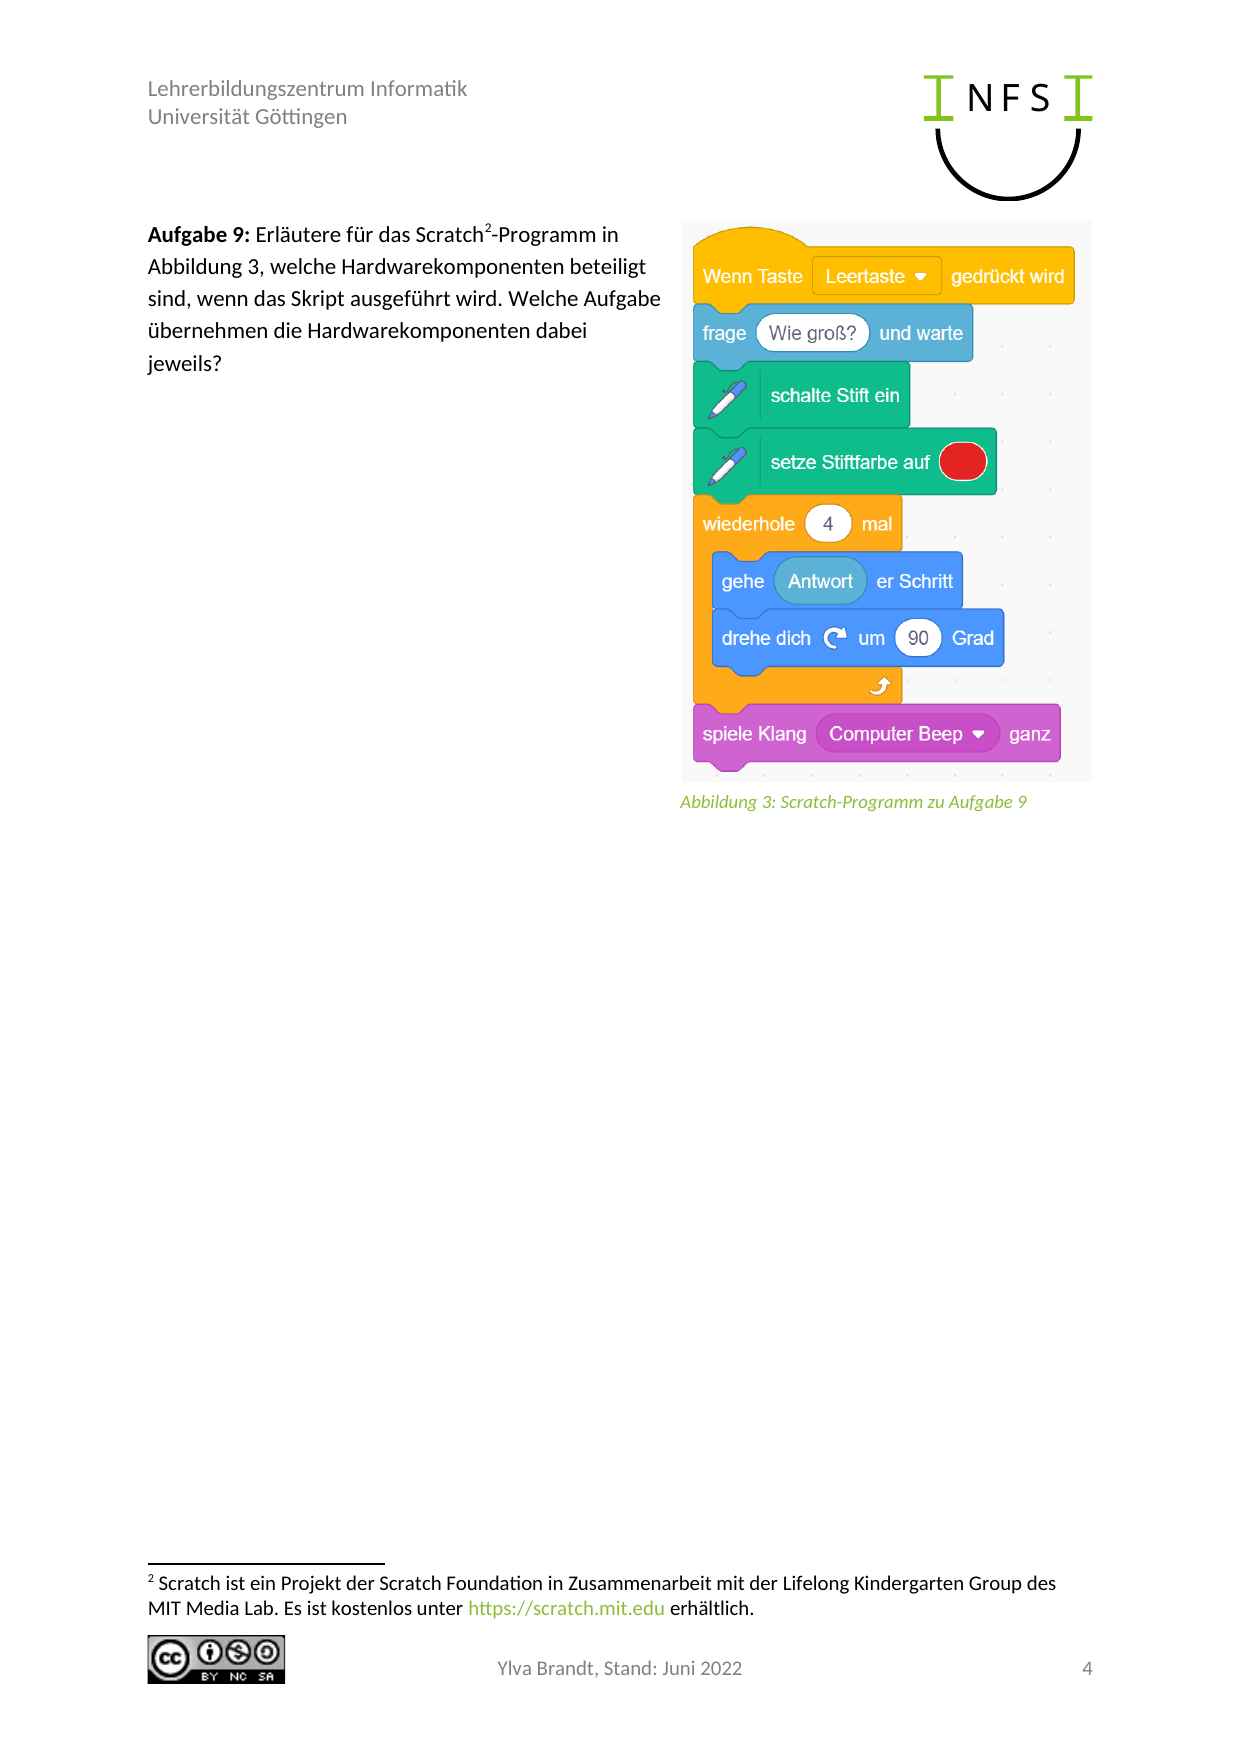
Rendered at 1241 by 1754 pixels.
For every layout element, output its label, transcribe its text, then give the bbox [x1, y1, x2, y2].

text Aufgabe 9: Erläutere für das Scratch-Programm in Abbildung 3, welche Hardwarekomponenten beteiligt sind, wenn das Skript ausgeführt wird. Welche Aufgabe übernehmen die Hardwarekomponenten dabei jeweils? [148, 220, 1093, 377]
picture [681, 221, 1093, 782]
picture [147, 1635, 286, 1684]
